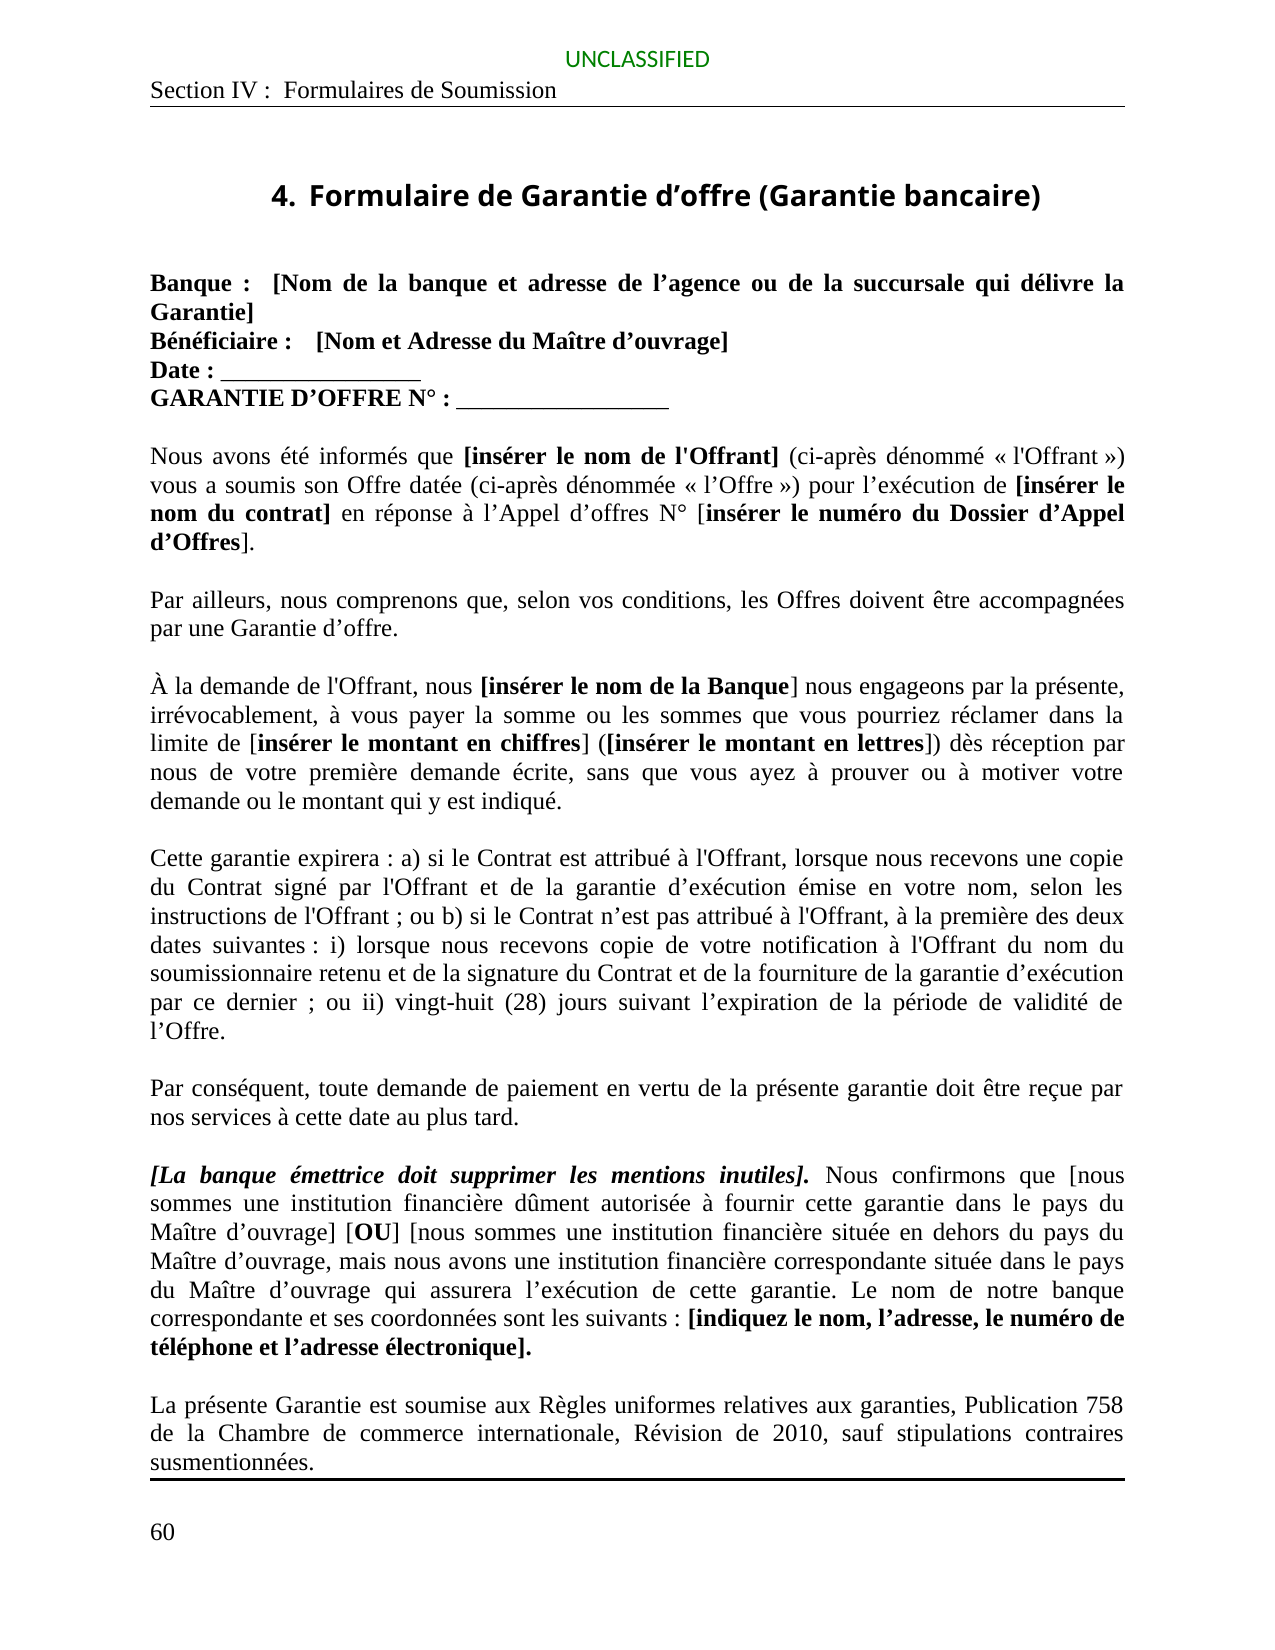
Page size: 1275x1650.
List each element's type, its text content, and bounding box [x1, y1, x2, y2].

text Cette garantie expirera : a) si le Contrat est attribué à l'Offrant, lorsque nous recevons une copie du Contrat signé par l'Offrant et de la garantie d’exécution émise en votre nom, selon les instructions de l'Offrant ; ou b) si le Contrat n’est pas attribué à l'Offrant, à la première des deux dates suivantes : i) lorsque nous recevons copie de votre notification à l'Offrant du nom du soumissionnaire retenu et de la signature du Contrat et de la fourniture de la garantie d’exécution par ce dernier ; ou ii) vingt-huit (28) jours suivant l’expiration de la période de validité de l’Offre. [150, 843, 1125, 1045]
subtitle Formulaire de Garantie d’offre (Garantie bancaire) [187, 175, 1125, 215]
text Nous avons été informés que [insérer le nom de l'Offrant] (ci-après dénommé « l'Offrant ») vous a soumis son Offre datée (ci-après dénommée « l’Offre ») pour l’exécution de [insérer le nom du contrat] en réponse à l’Appel d’offres N° [insérer le numéro du Dossier d’Appel d’Offres]. [150, 441, 1125, 556]
text La présente Garantie est soumise aux Règles uniformes relatives aux garanties, Publication 758 de la Chambre de commerce internationale, Révision de 2010, sauf stipulations contraires susmentionnées. [150, 1390, 1125, 1478]
text Bénéficiaire : [Nom et Adresse du Maître d’ouvrage] [150, 326, 1125, 355]
text [La banque émettrice doit supprimer les mentions inutiles]. Nous confirmons que [nous sommes une institution financière dûment autorisée à fournir cette garantie dans le pays du Maître d’ouvrage] [OU] [nous sommes une institution financière située en dehors du pays du Maître d’ouvrage, mais nous avons une institution financière correspondante située dans le pays du Maître d’ouvrage qui assurera l’exécution de cette garantie. Le nom de notre banque correspondante et ses coordonnées sont les suivants : [indiquez le nom, l’adresse, le numéro de téléphone et l’adresse électronique]. [150, 1160, 1125, 1361]
text À la demande de l'Offrant, nous [insérer le nom de la Banque] nous engageons par la présente, irrévocablement, à vous payer la somme ou les sommes que vous pourriez réclamer dans la limite de [insérer le montant en chiffres] ([insérer le montant en lettres]) dès réception par nous de votre première demande écrite, sans que vous ayez à prouver ou à motiver votre demande ou le montant qui y est indiqué. [150, 671, 1125, 815]
text Par ailleurs, nous comprenons que, selon vos conditions, les Offres doivent être accompagnées par une Garantie d’offre. [150, 585, 1125, 642]
text Par conséquent, toute demande de paiement en vertu de la présente garantie doit être reçue par nos services à cette date au plus tard. [150, 1073, 1125, 1131]
text Banque : [Nom de la banque et adresse de l’agence ou de la succursale qui délivre la Garantie] [150, 268, 1125, 326]
text Date : ________________ [150, 355, 1125, 383]
text GARANTIE D’OFFRE N° : _________________ [150, 383, 1125, 412]
